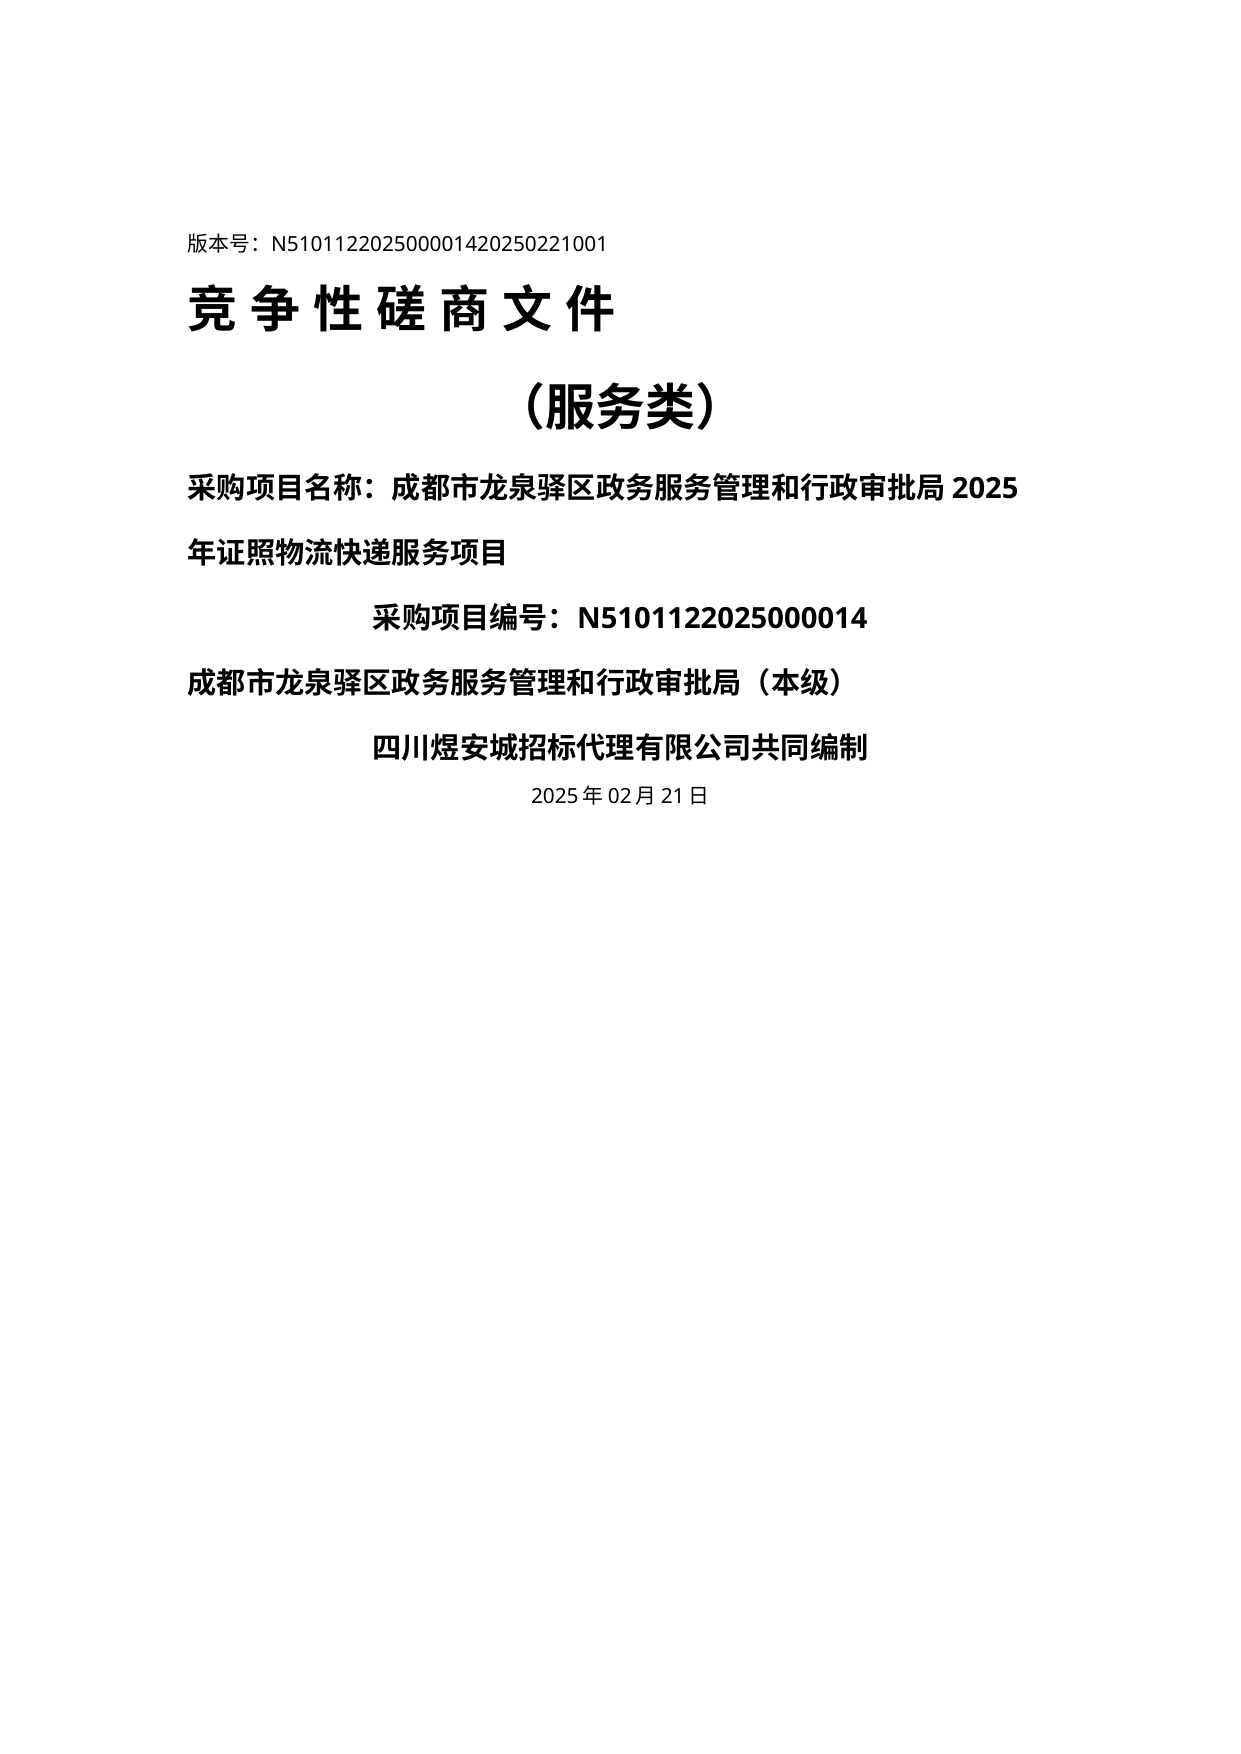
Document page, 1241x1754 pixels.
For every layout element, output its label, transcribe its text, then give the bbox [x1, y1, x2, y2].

text 2025年02月21日 [187, 779, 1053, 812]
text 竞 争 性 磋 商 文 件 [187, 259, 1053, 357]
text 采购项目编号：N5101122025000014 [187, 584, 1053, 649]
text 版本号：N510112202500001420250221001 [187, 227, 1053, 259]
text 采购项目名称：成都市龙泉驿区政务服务管理和行政审批局2025年证照物流快递服务项目 [187, 454, 1053, 584]
text （服务类） [187, 357, 1053, 454]
text 四川煜安城招标代理有限公司共同编制 [187, 714, 1053, 779]
text 成都市龙泉驿区政务服务管理和行政审批局（本级） [187, 649, 1053, 714]
